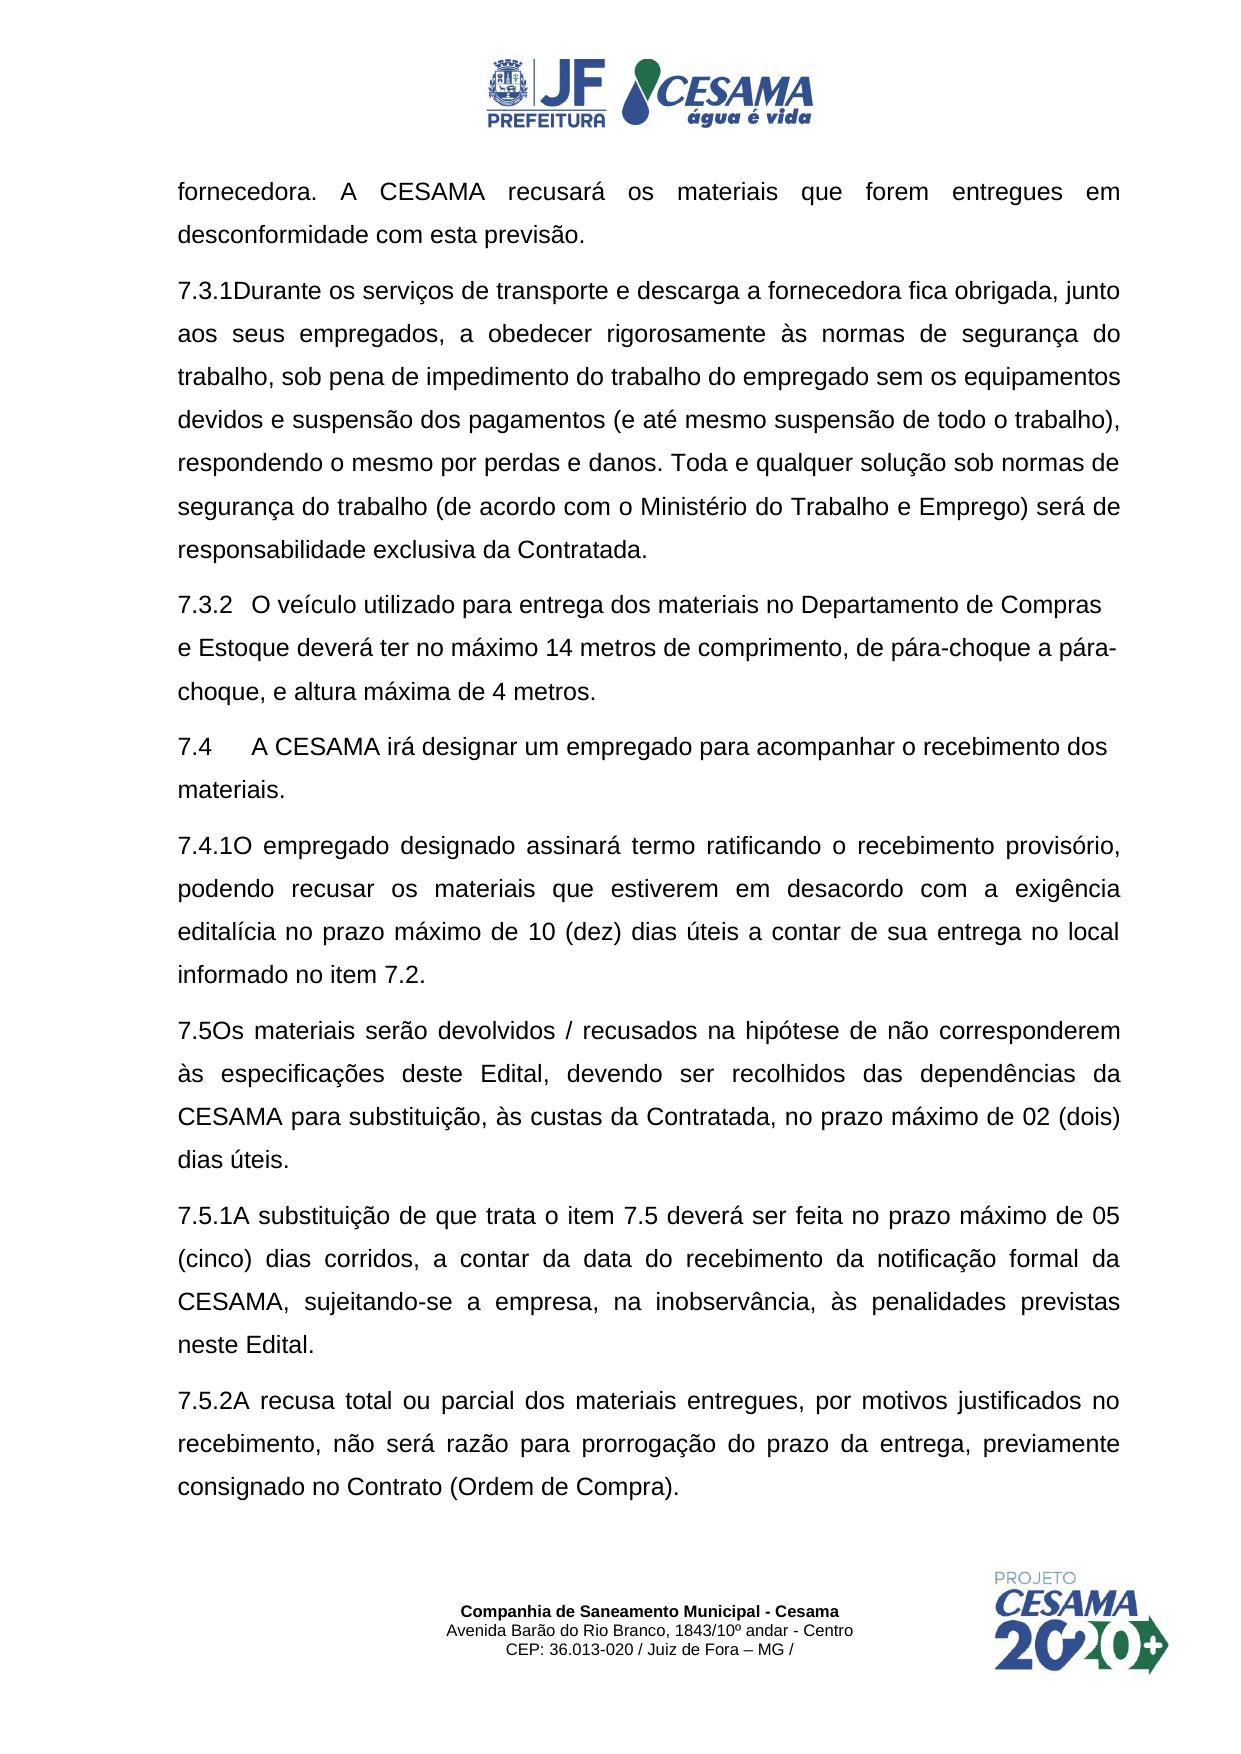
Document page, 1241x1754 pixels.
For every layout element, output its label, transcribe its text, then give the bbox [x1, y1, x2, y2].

text 7.5.1A substituição de que trata o item 7.5 deverá ser feita no prazo máximo de 05 (cinco) dias corridos, a contar da data do recebimento da notificação formal da CESAMA, sujeitando-se a empresa, na inobservância, às penalidades previstas neste Edital. [177, 1201, 1122, 1359]
text 7.4.1O empregado designado assinará termo ratificando o recebimento provisório, podendo recusar os materiais que estiverem em desacordo com a exigência editalícia no prazo máximo de 10 (dez) dias úteis a contar de sua entrega no local informado no item 7.2. [177, 831, 1122, 989]
picture [995, 1571, 1169, 1675]
picture [486, 59, 813, 128]
text 7.5Os materiais serão devolvidos / recusados na hipótese de não corresponderem às especificações deste Edital, devendo ser recolhidos das dependências da CESAMA para substituição, às custas da Contratada, no prazo máximo de 02 (dois) dias úteis. [177, 1016, 1122, 1174]
text 7.5.2A recusa total ou parcial dos materiais entregues, por motivos justificados no recebimento, não será razão para prorrogação do prazo da entrega, previamente consignado no Contrato (Ordem de Compra). [177, 1386, 1122, 1501]
text 7.3.1Durante os serviços de transporte e descarga a fornecedora fica obrigada, junto aos seus empregados, a obedecer rigorosamente às normas de segurança do trabalho, sob pena de impedimento do trabalho do empregado sem os equipamentos devidos e suspensão dos pagamentos (e até mesmo suspensão de todo o trabalho), respondendo o mesmo por perdas e danos. Toda e qualquer solução sob normas de segurança do trabalho (de acordo com o Ministério do Trabalho e Emprego) será de responsabilidade exclusiva da Contratada. [177, 276, 1122, 563]
list O veículo utilizado para entrega dos materiais no Departamento de Compras e Estoque deverá ter no máximo 14 metros de comprimento, de pára-choque a pára-choque, e altura máxima de 4 metros. [177, 590, 1122, 705]
list A CESAMA irá designar um empregado para acompanhar o recebimento dos materiais. [177, 732, 1122, 804]
